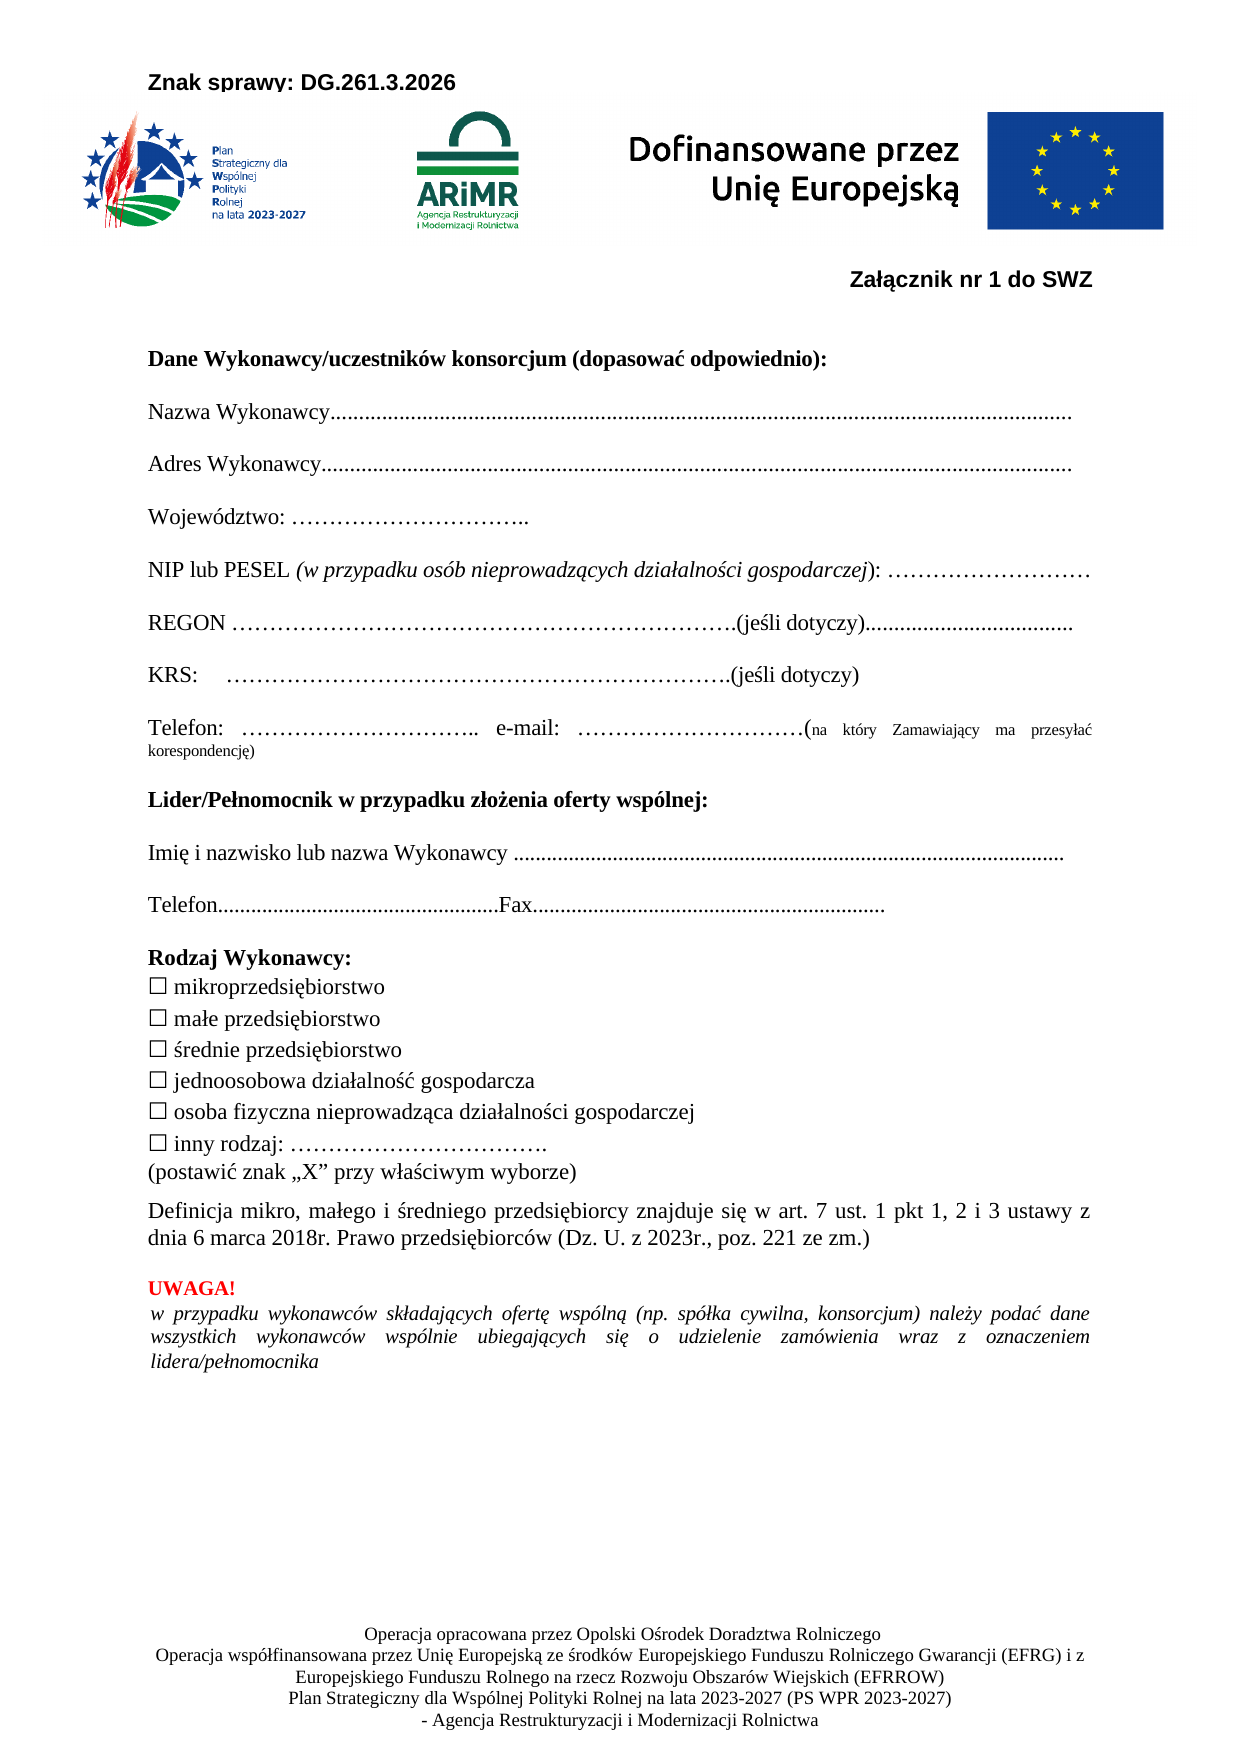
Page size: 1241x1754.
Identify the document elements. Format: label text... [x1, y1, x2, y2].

text Imię i nazwisko lub nazwa Wykonawcy .................................................................................................... [148, 838, 1093, 865]
text Nazwa Wykonawcy [148, 398, 1093, 424]
text Województwo: ………………………….. [148, 503, 1093, 529]
text Telefon...................................................Fax................................................................ [148, 891, 1093, 918]
text UWAGA! [148, 1276, 1093, 1300]
text Definicja mikro, małego i średniego przedsiębiorcy znajduje się w art. 7 ust. 1 pkt 1, 2 i 3 ustawy z dnia 6 marca 2018r. Prawo przedsiębiorców (Dz. U. z 2023r., poz. 221 ze zm.) [148, 1197, 1093, 1250]
text ☐ średnie przedsiębiorstwo [148, 1033, 1093, 1064]
text KRS: ………………………………………………………….(jeśli dotyczy) [148, 661, 1093, 688]
text Rodzaj Wykonawcy: [148, 944, 1093, 970]
text w przypadku wykonawców składających ofertę wspólną (np. spółka cywilna, konsorcjum) należy podać dane wszystkich wykonawców wspólnie ubiegających się o udzielenie zamówienia wraz z oznaczeniem lidera/pełnomocnika [150, 1300, 1093, 1373]
text ☐ mikroprzedsiębiorstwo [148, 970, 1093, 1002]
text Lider/Pełnomocnik w przypadku złożenia oferty wspólnej: [148, 786, 1093, 812]
text ☐ małe przedsiębiorstwo [148, 1002, 1093, 1033]
text Dane Wykonawcy/uczestników konsorcjum (dopasować odpowiednio): [148, 345, 1093, 371]
text REGON ………………………………………………………….(jeśli dotyczy) [148, 608, 1093, 635]
text ☐ osoba fizyczna nieprowadząca działalności gospodarczej [148, 1095, 1093, 1127]
text ☐ jednoosobowa działalność gospodarcza [148, 1064, 1093, 1095]
text NIP lub PESEL (w przypadku osób nieprowadzących działalności gospodarczej): ……………………… [148, 556, 1093, 582]
text Adres Wykonawcy [148, 450, 1093, 477]
text (postawić znak „X” przy właściwym wyborze) [148, 1158, 1093, 1184]
text Telefon: ………………………….. e-mail: …………………………(na który Zamawiający ma przesyłać korespondencję) [148, 714, 1093, 759]
text Załącznik nr 1 do SWZ [148, 246, 1093, 292]
picture [41, 92, 1198, 246]
text ☐ inny rodzaj: ……………………………. [148, 1127, 1093, 1158]
